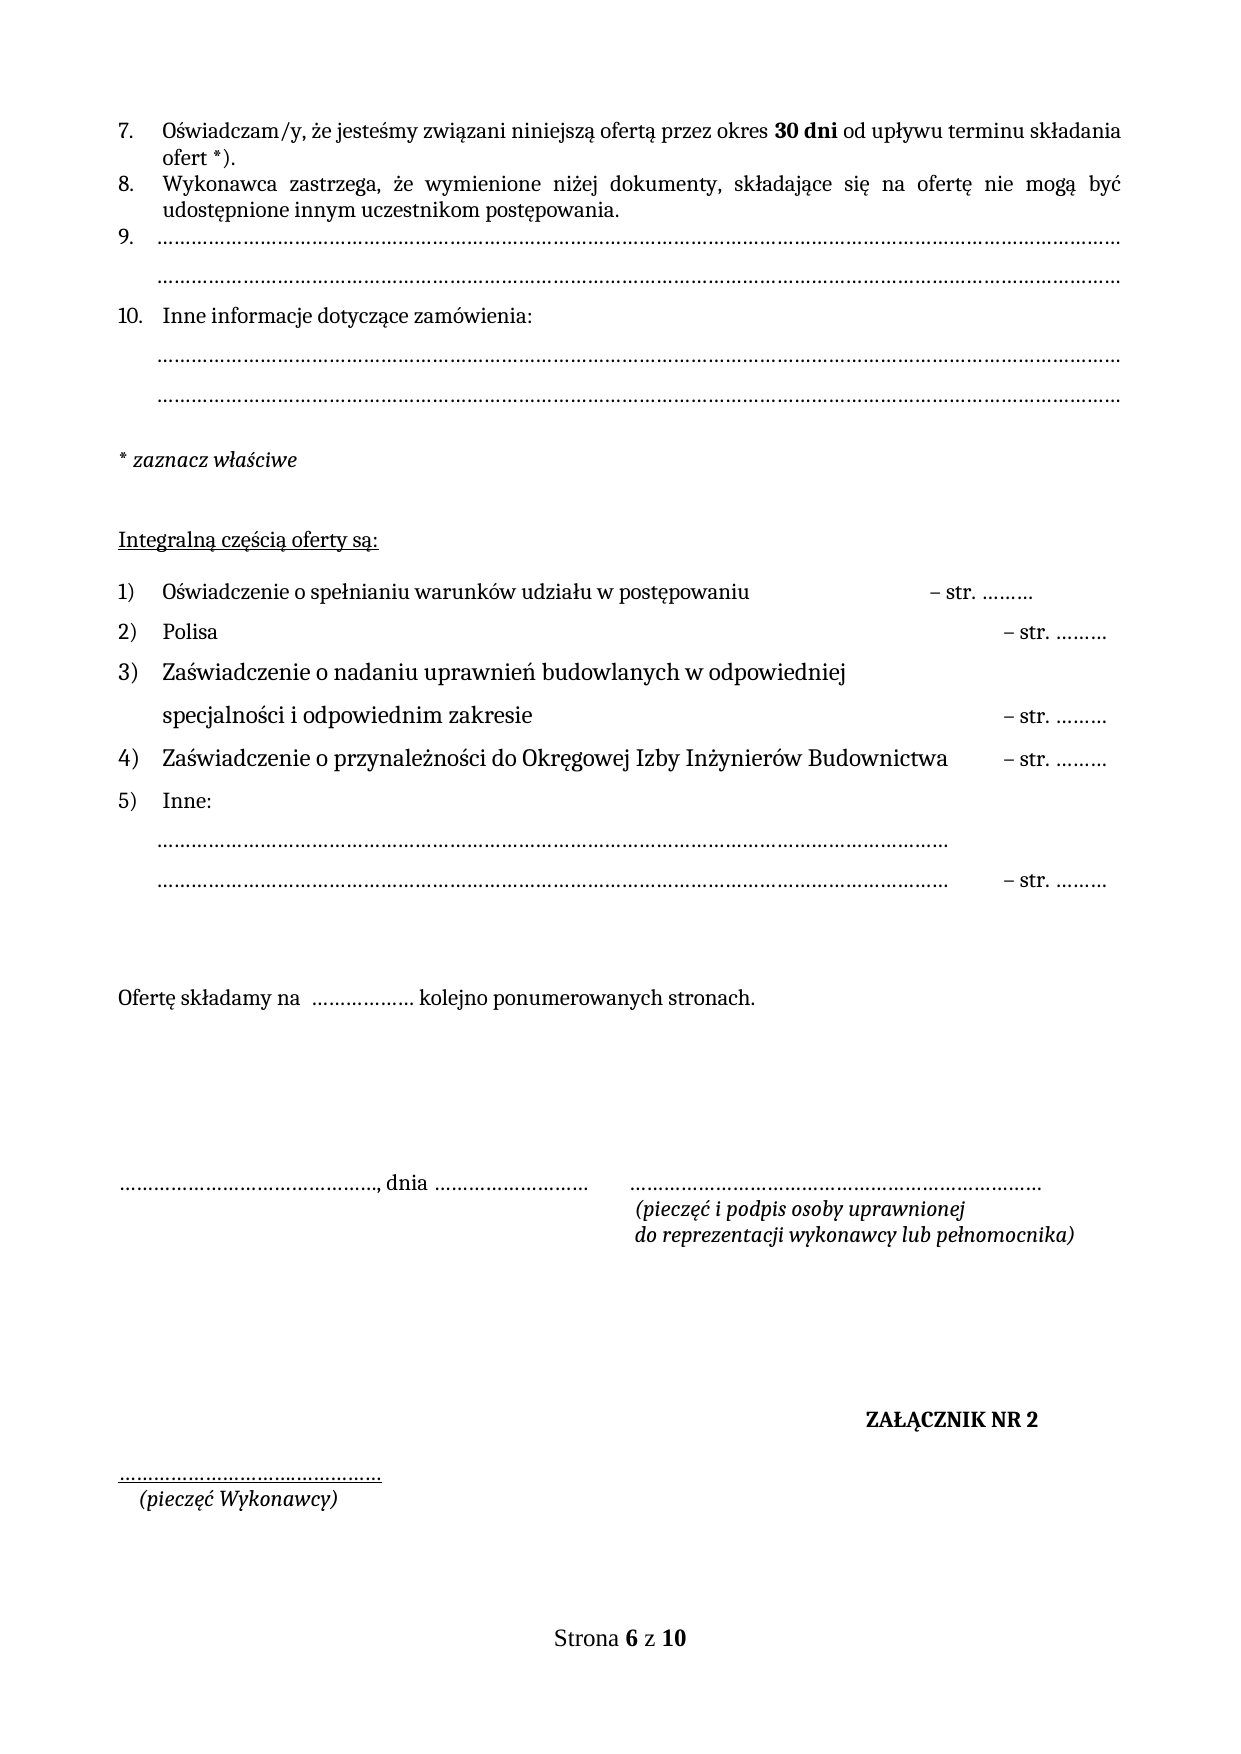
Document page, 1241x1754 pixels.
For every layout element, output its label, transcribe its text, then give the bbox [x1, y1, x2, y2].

list Wykonawca zastrzega, że wymienione niżej dokumenty, składające się na ofertę nie mogą być udostępnione innym uczestnikom postępowania. [118, 171, 1122, 223]
text do reprezentacji wykonawcy lub pełnomocnika) [634, 1222, 1122, 1248]
list Oświadczenie o spełnianiu warunków udziału w postępowaniu – str. ……… [118, 579, 1122, 605]
title ZAŁĄCZNIK NR 2 [708, 1407, 1122, 1433]
list Oświadczam/y, że jesteśmy związani niniejszą ofertą przez okres 30 dni od upływu terminu składania ofert *). [118, 118, 1122, 171]
list ………………………………………………………………………………………………………………………… [156, 827, 1122, 853]
list Inne: [118, 787, 1122, 814]
list Inne informacje dotyczące zamówienia: [118, 302, 1122, 329]
list …………………………………………………………………………………………………………………………………………………… [118, 223, 1122, 250]
text (pieczęć i podpis osoby uprawnionej [634, 1196, 1122, 1222]
text ………………………….…………… [118, 1459, 1122, 1486]
text (pieczęć Wykonawcy) [118, 1486, 1122, 1512]
text ………………………………………, dnia ……………………… ……………………………………………………………… [118, 1169, 1122, 1196]
list …………………………………………………………………………………………………………………………………………………… [156, 263, 1122, 289]
list ………………………………………………………………………………………………………………………………………………………………………………………………………………………………………………………………………………………………………… [156, 342, 1122, 408]
text Ofertę składamy na ……………… kolejno ponumerowanych stronach. [118, 985, 1122, 1011]
text Integralną częścią oferty są: [118, 526, 1122, 553]
list specjalności i odpowiednim zakresie – str. ……… [162, 701, 1122, 730]
list ………………………………………………………………………………………………………………………… – str. ……… [156, 866, 1122, 893]
list Zaświadczenie o przynależności do Okręgowej Izby Inżynierów Budownictwa – str. ……… [118, 744, 1122, 773]
list Polisa – str. ……… [118, 618, 1122, 645]
text * zaznacz właściwe [118, 447, 1122, 474]
list Zaświadczenie o nadaniu uprawnień budowlanych w odpowiedniej [118, 658, 1122, 687]
